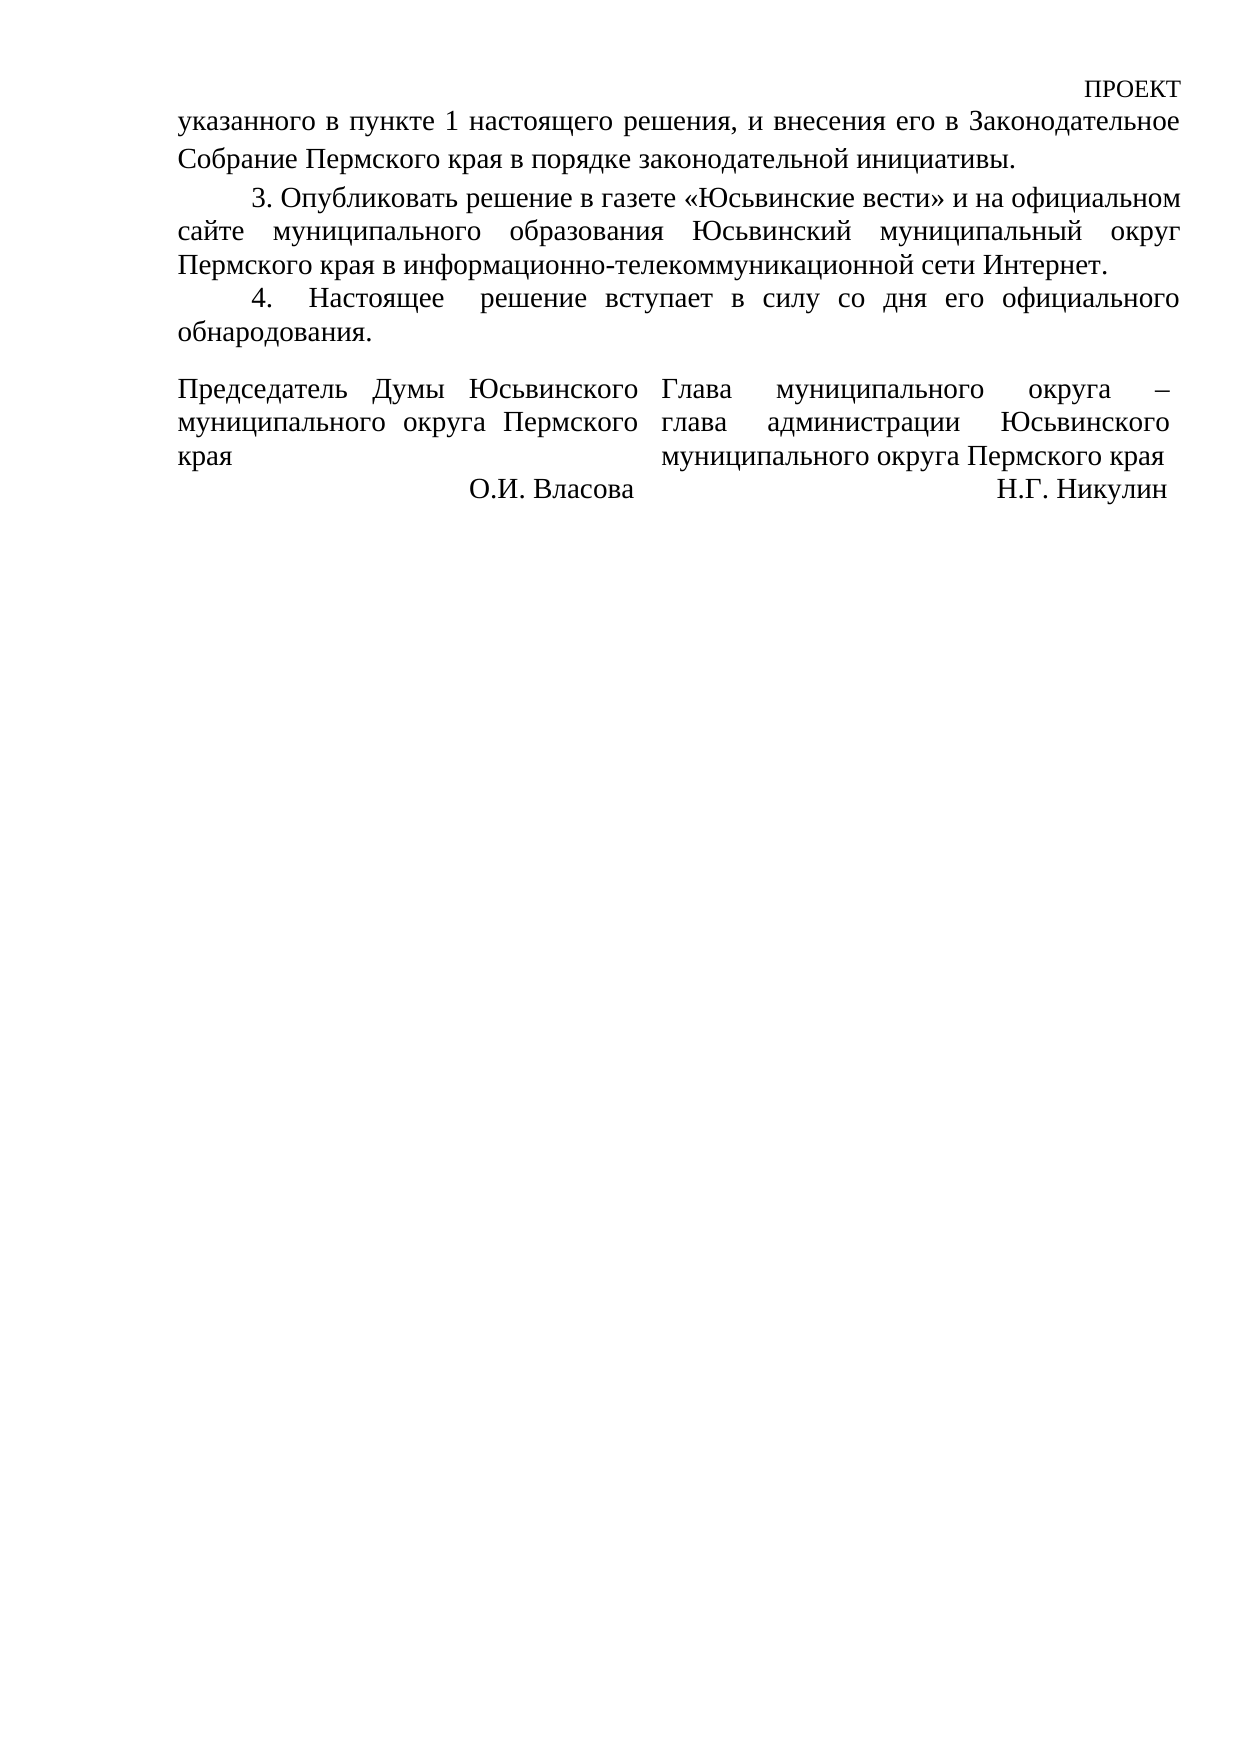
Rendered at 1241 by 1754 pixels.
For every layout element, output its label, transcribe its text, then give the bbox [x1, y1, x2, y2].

text 4. Настоящее решение вступает в силу со дня его официального обнародования. [177, 280, 1181, 347]
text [177, 103, 1181, 175]
table_header Председатель Думы Юсьвинского муниципального округа Пермского края О.И. Власова [166, 371, 650, 505]
text 3. Опубликовать решение в газете «Юсьвинские вести» и на официальном сайте муниципального образования Юсьвинский муниципальный округ Пермского края в информационно-телекоммуникационной сети Интернет. [177, 180, 1181, 280]
table_header Глава муниципального округа – глава администрации Юсьвинского муниципального округа Пермского края Н.Г. Никулин [650, 371, 1181, 505]
